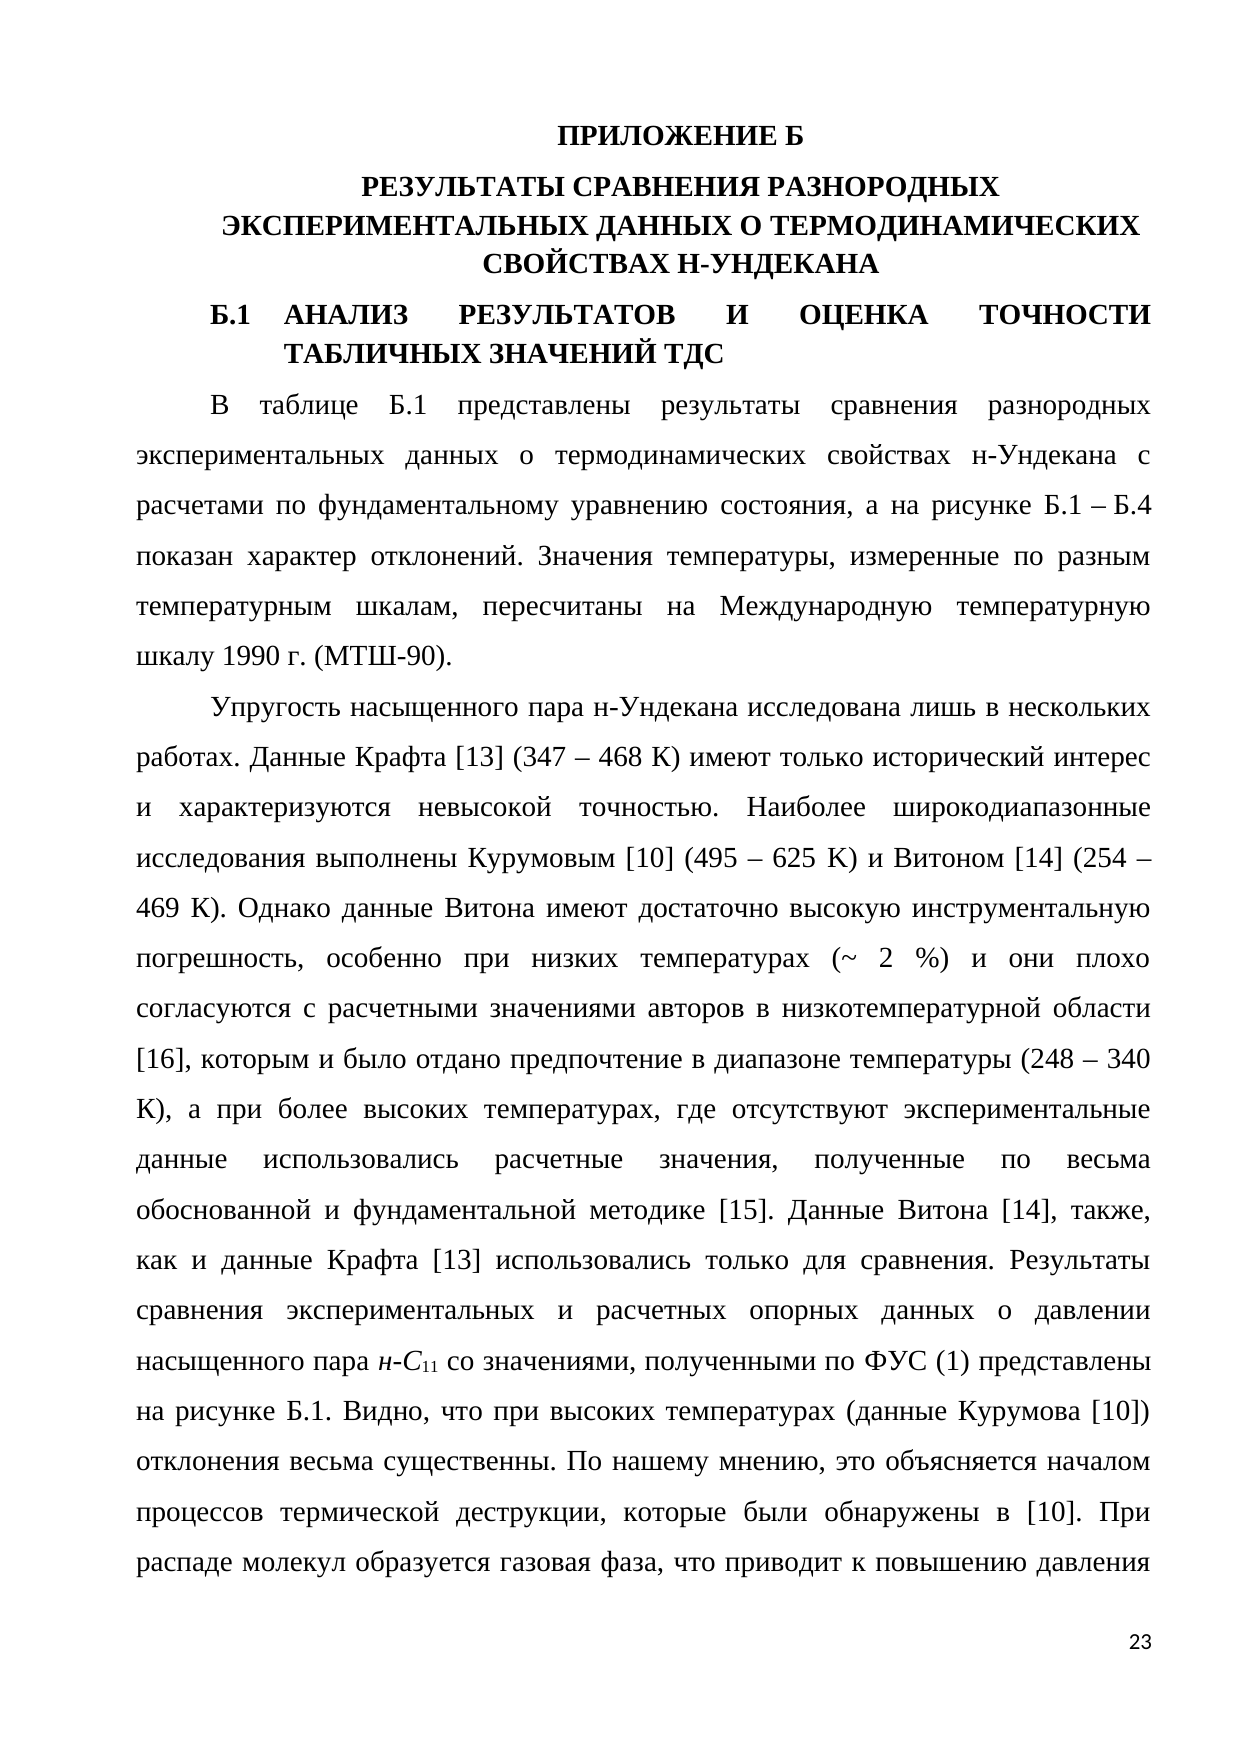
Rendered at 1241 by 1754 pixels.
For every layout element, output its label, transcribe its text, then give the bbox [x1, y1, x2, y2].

text В таблице Б.1 представлены результаты сравнения разнородных экспериментальных данных о термодинамических свойствах н-Ундекана с расчетами по фундаментальному уравнению состояния, а на рисунке Б.1 – Б.4 показан характер отклонений. Значения температуры, измеренные по разным температурным шкалам, пересчитаны на Международную температурную шкалу 1990 г. (МТШ-90). [136, 387, 1152, 672]
text ПРИЛОЖЕНИЕ Б [136, 118, 1152, 152]
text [136, 689, 1152, 1578]
text РЕЗУЛЬТАТЫ СРАВНЕНИЯ РАЗНОРОДНЫХ ЭКСПЕРИМЕНТАЛЬНЫХ ДАННЫХ О ТЕРМОДИНАМИЧЕСКИХ СВОЙСТВАХ Н-УНДЕКАНА [210, 169, 1152, 280]
text Б.1 АНАЛИЗ РЕЗУЛЬТАТОВ И ОЦЕНКА ТОЧНОСТИ ТАБЛИЧНЫХ ЗНАЧЕНИЙ ТДС [210, 297, 1152, 369]
